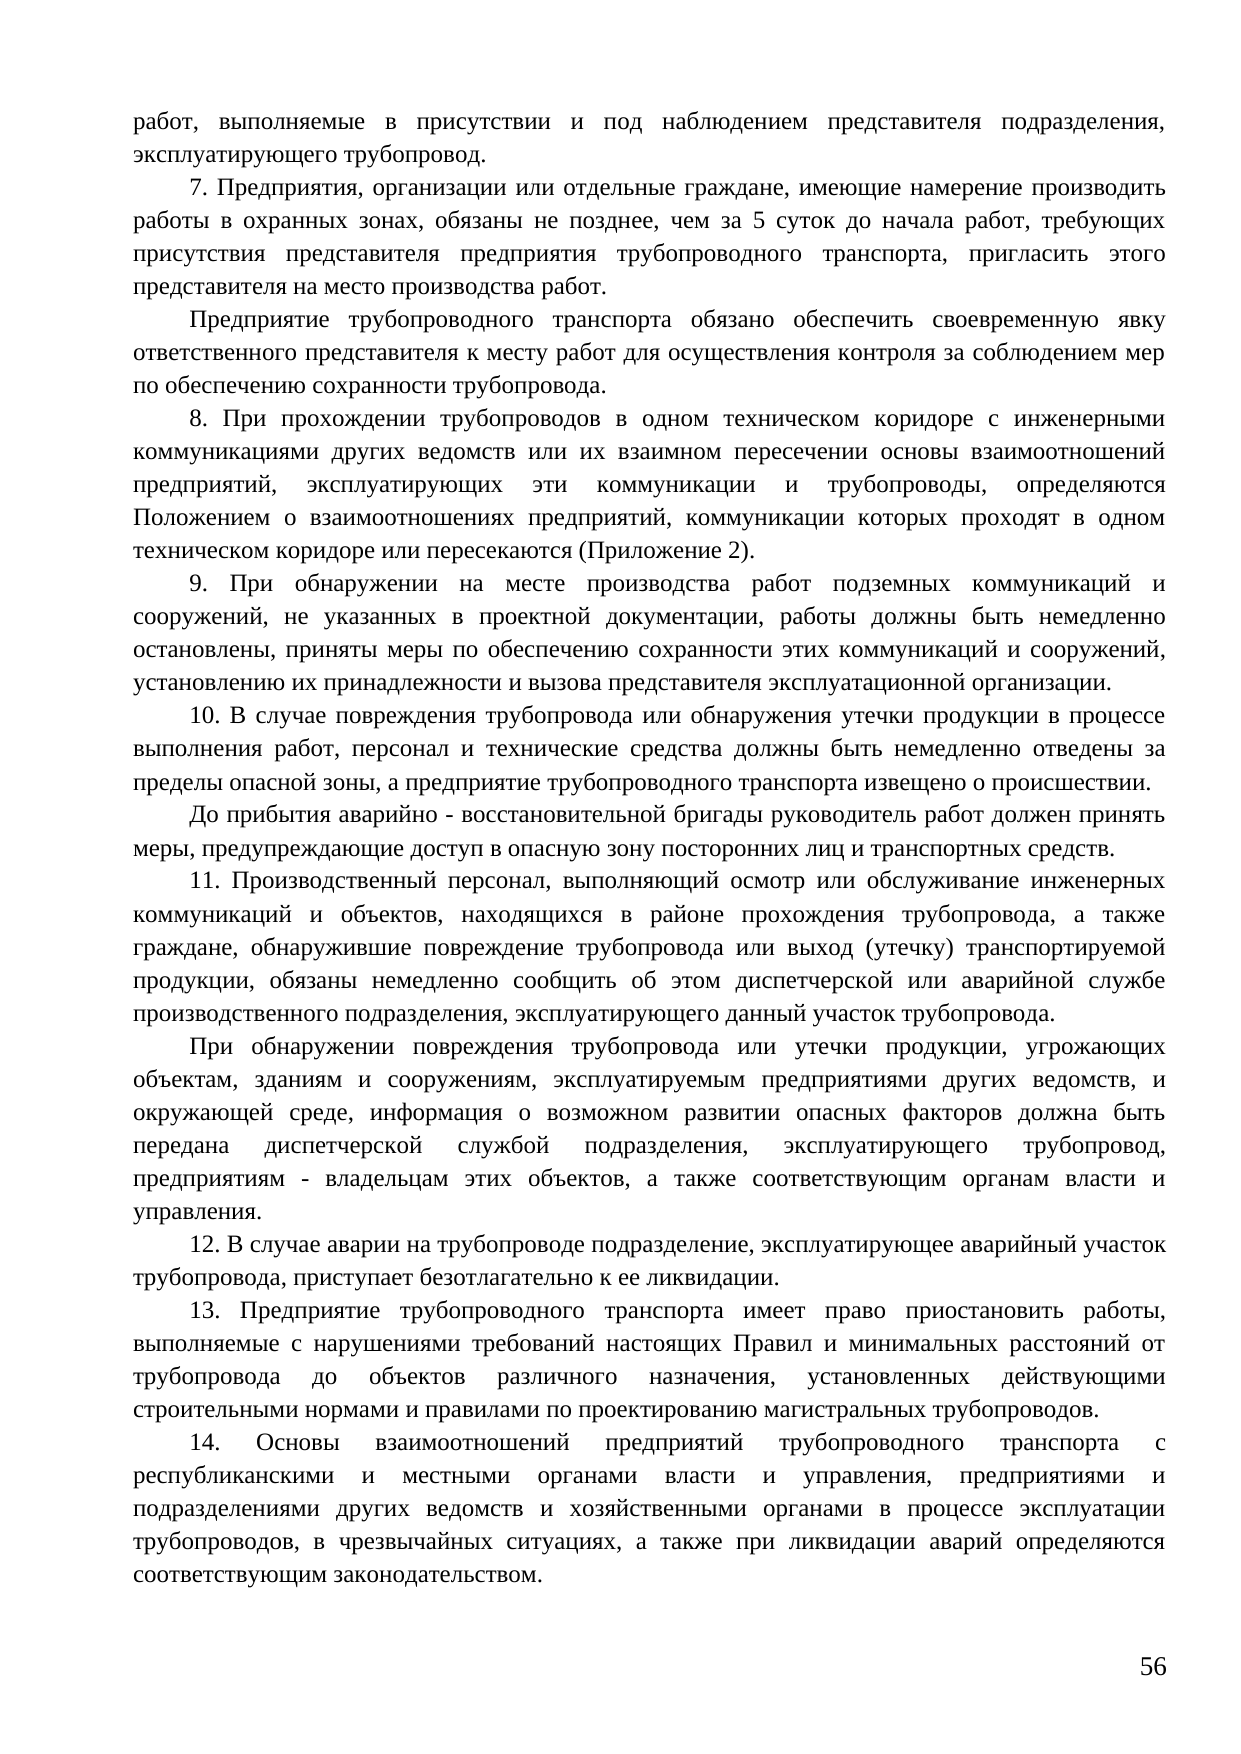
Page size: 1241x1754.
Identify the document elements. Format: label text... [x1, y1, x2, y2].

text 7. Предприятия, организации или отдельные граждане, имеющие намерение производить работы в охранных зонах, обязаны не позднее, чем за 5 суток до начала работ, требующих присутствия представителя предприятия трубопроводного транспорта, пригласить этого представителя на место производства работ. [133, 172, 1167, 300]
text Предприятие трубопроводного транспорта обязано обеспечить своевременную явку ответственного представителя к месту работ для осуществления контроля за соблюдением мер по обеспечению сохранности трубопровода. [133, 304, 1167, 399]
text 12. В случае аварии на трубопроводе подразделение, эксплуатирующее аварийный участок трубопровода, приступает безотлагательно к ее ликвидации. [133, 1229, 1167, 1291]
text До прибытия аварийно - восстановительной бригады руководитель работ должен принять меры, предупреждающие доступ в опасную зону посторонних лиц и транспортных средств. [133, 799, 1167, 861]
text 14. Основы взаимоотношений предприятий трубопроводного транспорта с республиканскими и местными органами власти и управления, предприятиями и подразделениями других ведомств и хозяйственными органами в процессе эксплуатации трубопроводов, в чрезвычайных ситуациях, а также при ликвидации аварий определяются соответствующим законодательством. [133, 1427, 1167, 1588]
text 9. При обнаружении на месте производства работ подземных коммуникаций и сооружений, не указанных в проектной документации, работы должны быть немедленно остановлены, приняты меры по обеспечению сохранности этих коммуникаций и сооружений, установлению их принадлежности и вызова представителя эксплуатационной организации. [133, 568, 1167, 696]
text При обнаружении повреждения трубопровода или утечки продукции, угрожающих объектам, зданиям и сооружениям, эксплуатируемым предприятиями других ведомств, и окружающей среде, информация о возможном развитии опасных факторов должна быть передана диспетчерской службой подразделения, эксплуатирующего трубопровод, предприятиям - владельцам этих объектов, а также соответствующим органам власти и управления. [133, 1031, 1167, 1224]
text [133, 106, 1167, 168]
text 13. Предприятие трубопроводного транспорта имеет право приостановить работы, выполняемые с нарушениями требований настоящих Правил и минимальных расстояний от трубопровода до объектов различного назначения, установленных действующими строительными нормами и правилами по проектированию магистральных трубопроводов. [133, 1295, 1167, 1423]
text 8. При прохождении трубопроводов в одном техническом коридоре с инженерными коммуникациями других ведомств или их взаимном пересечении основы взаимоотношений предприятий, эксплуатирующих эти коммуникации и трубопроводы, определяются Положением о взаимоотношениях предприятий, коммуникации которых проходят в одном техническом коридоре или пересекаются (Приложение 2). [133, 403, 1167, 564]
text 11. Производственный персонал, выполняющий осмотр или обслуживание инженерных коммуникаций и объектов, находящихся в районе прохождения трубопровода, а также граждане, обнаружившие повреждение трубопровода или выход (утечку) транспортируемой продукции, обязаны немедленно сообщить об этом диспетчерской или аварийной службе производственного подразделения, эксплуатирующего данный участок трубопровода. [133, 866, 1167, 1026]
text 10. В случае повреждения трубопровода или обнаружения утечки продукции в процессе выполнения работ, персонал и технические средства должны быть немедленно отведены за пределы опасной зоны, а предприятие трубопроводного транспорта извещено о происшествии. [133, 701, 1167, 795]
